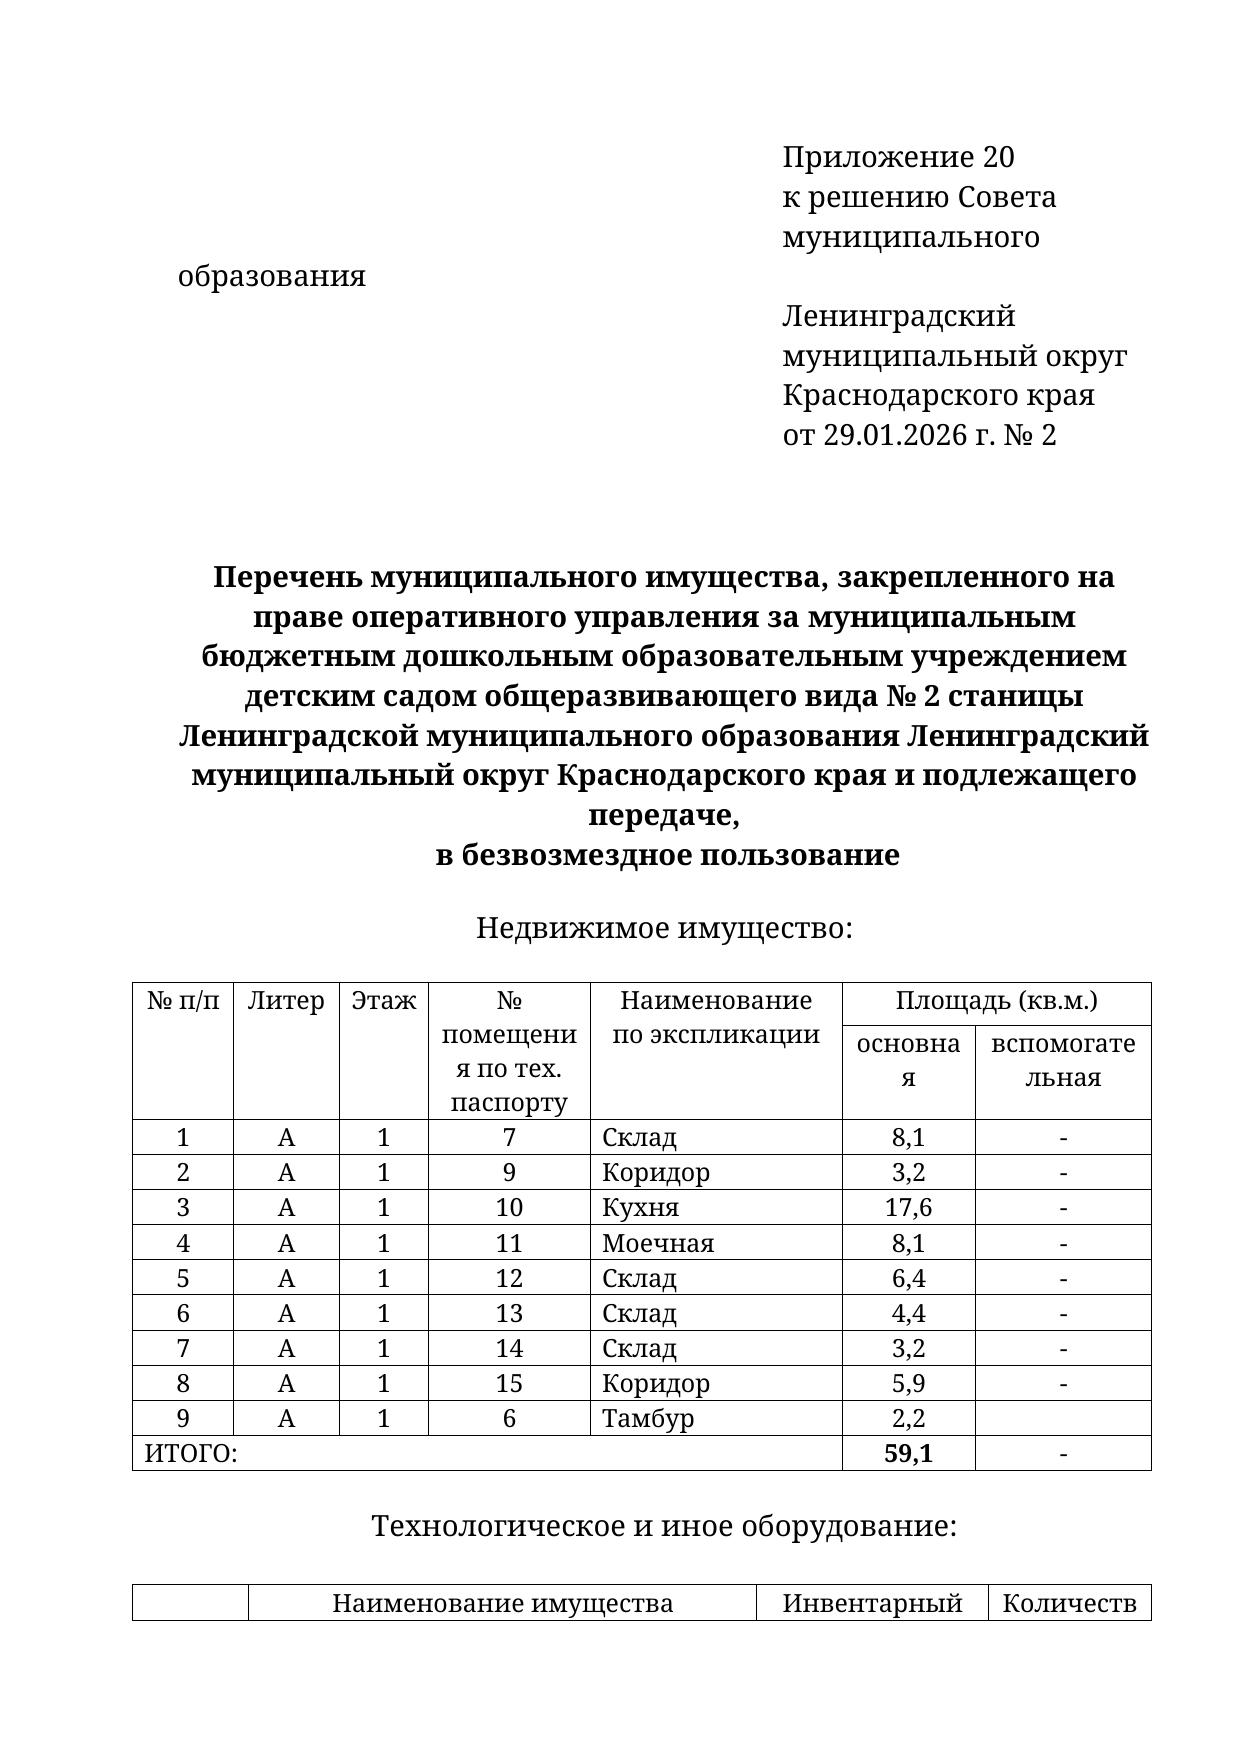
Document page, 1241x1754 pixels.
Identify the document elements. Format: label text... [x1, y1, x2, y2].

table_cell 6,4 [843, 1260, 975, 1294]
table_cell 1 [340, 1260, 428, 1294]
table_cell - [976, 1436, 1151, 1470]
table_cell 8,1 [843, 1225, 975, 1259]
table_cell Склад [591, 1120, 842, 1154]
table_cell 59,1 [843, 1436, 975, 1470]
table_cell 3 [133, 1190, 233, 1224]
table_cell 1 [340, 1366, 428, 1400]
table_cell 5 [133, 1260, 233, 1294]
text муниципальный округ [177, 335, 1152, 375]
text Ленинградский [177, 295, 1152, 335]
table_cell 6 [429, 1401, 590, 1435]
table_cell 1 [340, 1155, 428, 1189]
table_cell Склад [591, 1295, 842, 1329]
table_cell - [976, 1155, 1151, 1189]
table_cell Склад [591, 1260, 842, 1294]
table_cell 7 [133, 1331, 233, 1364]
table_cell А [234, 1225, 339, 1259]
table_cell 5,9 [843, 1366, 975, 1400]
table_cell А [234, 1295, 339, 1329]
text Перечень муниципального имущества, закрепленного на праве оперативного управления за муниципальным бюджетным дошкольным образовательным учреждением детским садом общеразвивающего вида № 2 станицы Ленинградской муниципального образования Ленинградский муниципальный округ Краснодарского края и подлежащего передаче, [177, 556, 1152, 834]
table_cell - [976, 1366, 1151, 1400]
table_cell 1 [340, 1120, 428, 1154]
table_cell А [234, 1155, 339, 1189]
text Краснодарского края [177, 375, 1152, 414]
table_cell 4,4 [843, 1295, 975, 1329]
table_header № п/п [133, 983, 233, 1119]
table_cell 13 [429, 1295, 590, 1329]
table_cell - [976, 1331, 1151, 1364]
table_header Наименование по экспликации [591, 983, 842, 1119]
table_header Инвентарный номер [757, 1585, 988, 1619]
text Недвижимое имущество: [177, 908, 1152, 947]
table_cell Моечная [591, 1225, 842, 1259]
table_cell 8,1 [843, 1120, 975, 1154]
table_header № помещения по тех. паспорту [429, 983, 590, 1119]
table_header [133, 1585, 248, 1619]
table_cell А [234, 1331, 339, 1364]
table_cell 14 [429, 1331, 590, 1364]
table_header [249, 1585, 756, 1619]
table_cell ИТОГО: [133, 1436, 842, 1470]
table_header Количество, шт. [989, 1585, 1151, 1619]
table_cell А [234, 1260, 339, 1294]
table_cell Тамбур [591, 1401, 842, 1435]
table_cell 17,6 [843, 1190, 975, 1224]
table_cell А [234, 1366, 339, 1400]
table_cell 6 [133, 1295, 233, 1329]
table_cell 1 [340, 1190, 428, 1224]
text Приложение 20 [177, 137, 1152, 176]
table_cell 1 [340, 1295, 428, 1329]
table_cell 1 [340, 1401, 428, 1435]
table_cell 2,2 [843, 1401, 975, 1435]
table_header Литер [234, 983, 339, 1119]
table_cell Коридор [591, 1155, 842, 1189]
table_cell 12 [429, 1260, 590, 1294]
table_cell - [976, 1120, 1151, 1154]
table_cell - [976, 1225, 1151, 1259]
table_cell А [234, 1190, 339, 1224]
table_cell 3,2 [843, 1155, 975, 1189]
table_cell вспомогательная [976, 1026, 1151, 1119]
table_cell 11 [429, 1225, 590, 1259]
table_header Площадь (кв.м.) [843, 983, 1151, 1025]
table_cell Кухня [591, 1190, 842, 1224]
text в безвозмездное пользование [177, 834, 1152, 874]
table_cell - [976, 1295, 1151, 1329]
table_cell основная [843, 1026, 975, 1119]
table_cell [976, 1401, 1151, 1435]
table_cell 1 [340, 1331, 428, 1364]
text от 29.01.2026 г. № 2 [177, 414, 1152, 454]
table_cell - [976, 1190, 1151, 1224]
table_header Этаж [340, 983, 428, 1119]
table_cell 10 [429, 1190, 590, 1224]
table_cell Склад [591, 1331, 842, 1364]
table_cell А [234, 1401, 339, 1435]
table_cell 3,2 [843, 1331, 975, 1364]
text муниципального образования [177, 216, 1152, 295]
table_cell 9 [133, 1401, 233, 1435]
table_cell Коридор [591, 1366, 842, 1400]
table_cell 7 [429, 1120, 590, 1154]
text к решению Совета [177, 176, 1152, 216]
table_cell 4 [133, 1225, 233, 1259]
table_cell 2 [133, 1155, 233, 1189]
table_cell А [234, 1120, 339, 1154]
table_cell 1 [133, 1120, 233, 1154]
table_cell 15 [429, 1366, 590, 1400]
table_cell 8 [133, 1366, 233, 1400]
table_cell - [976, 1260, 1151, 1294]
table_cell 9 [429, 1155, 590, 1189]
text Технологическое и иное оборудование: [177, 1505, 1152, 1545]
table_cell 1 [340, 1225, 428, 1259]
